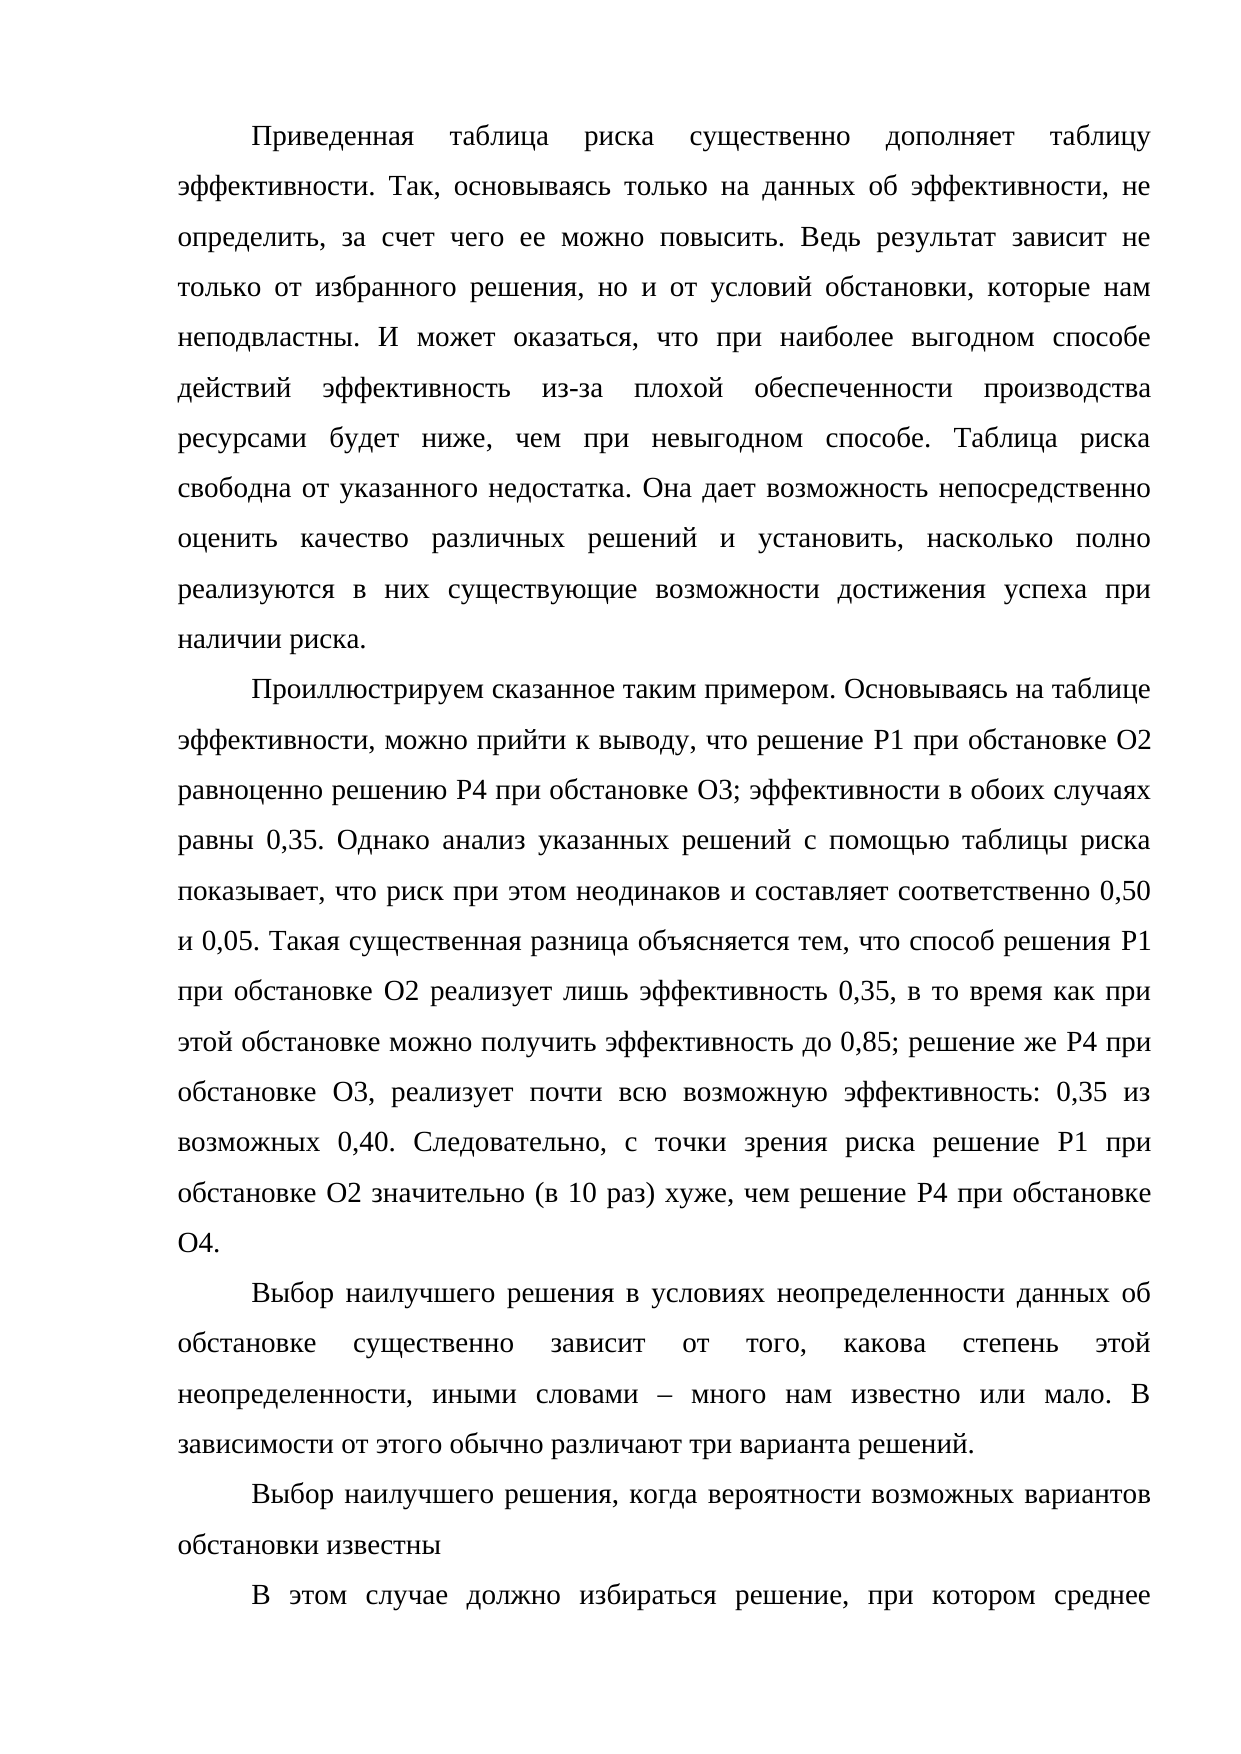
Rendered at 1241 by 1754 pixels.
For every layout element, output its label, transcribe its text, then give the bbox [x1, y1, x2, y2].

text Проиллюстрируем сказанное таким примером. Основываясь на таблице эффективности, можно прийти к выводу, что решение Р1 при обстановке O2 равноценно решению P4 при обстановке О3; эффективности в обоих случаях равны 0,35. Однако анализ указанных решений с помощью таблицы риска показывает, что риск при этом неодинаков и составляет соответственно 0,50 и 0,05. Такая существенная разница объясняется тем, что способ решения Р1 при обстановке O2 реализует лишь эффективность 0,35, в то время как при этой обстановке можно получить эффективность до 0,85; решение же Р4 при обстановке O3, реализует почти всю возможную эффективность: 0,35 из возможных 0,40. Следовательно, с точки зрения риска решение Р1 при обстановке О2 значительно (в 10 раз) хуже, чем решение Р4 при обстановке O4. [177, 672, 1152, 1258]
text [177, 1577, 1152, 1611]
text Приведенная таблица риска существенно дополняет таблицу эффективности. Так, основываясь только на данных об эффективности, не определить, за счет чего ее можно повысить. Ведь результат зависит не только от избранного решения, но и от условий обстановки, которые нам неподвластны. И может оказаться, что при наиболее выгодном способе действий эффективность из-за плохой обеспеченности производства ресурсами будет ниже, чем при невыгодном способе. Таблица риска свободна от указанного недостатка. Она дает возможность непосредственно оценить качество различных решений и установить, насколько полно реализуются в них существующие возможности достижения успеха при наличии риска. [177, 118, 1152, 655]
text Выбор наилучшего решения, когда вероятности возможных вариантов обстановки известны [177, 1477, 1152, 1560]
text Выбор наилучшего решения в условиях неопределенности данных об обстановке существенно зависит от того, какова степень этой неопределенности, иными словами – много нам известно или мало. В зависимости от этого обычно различают три варианта решений. [177, 1275, 1152, 1460]
